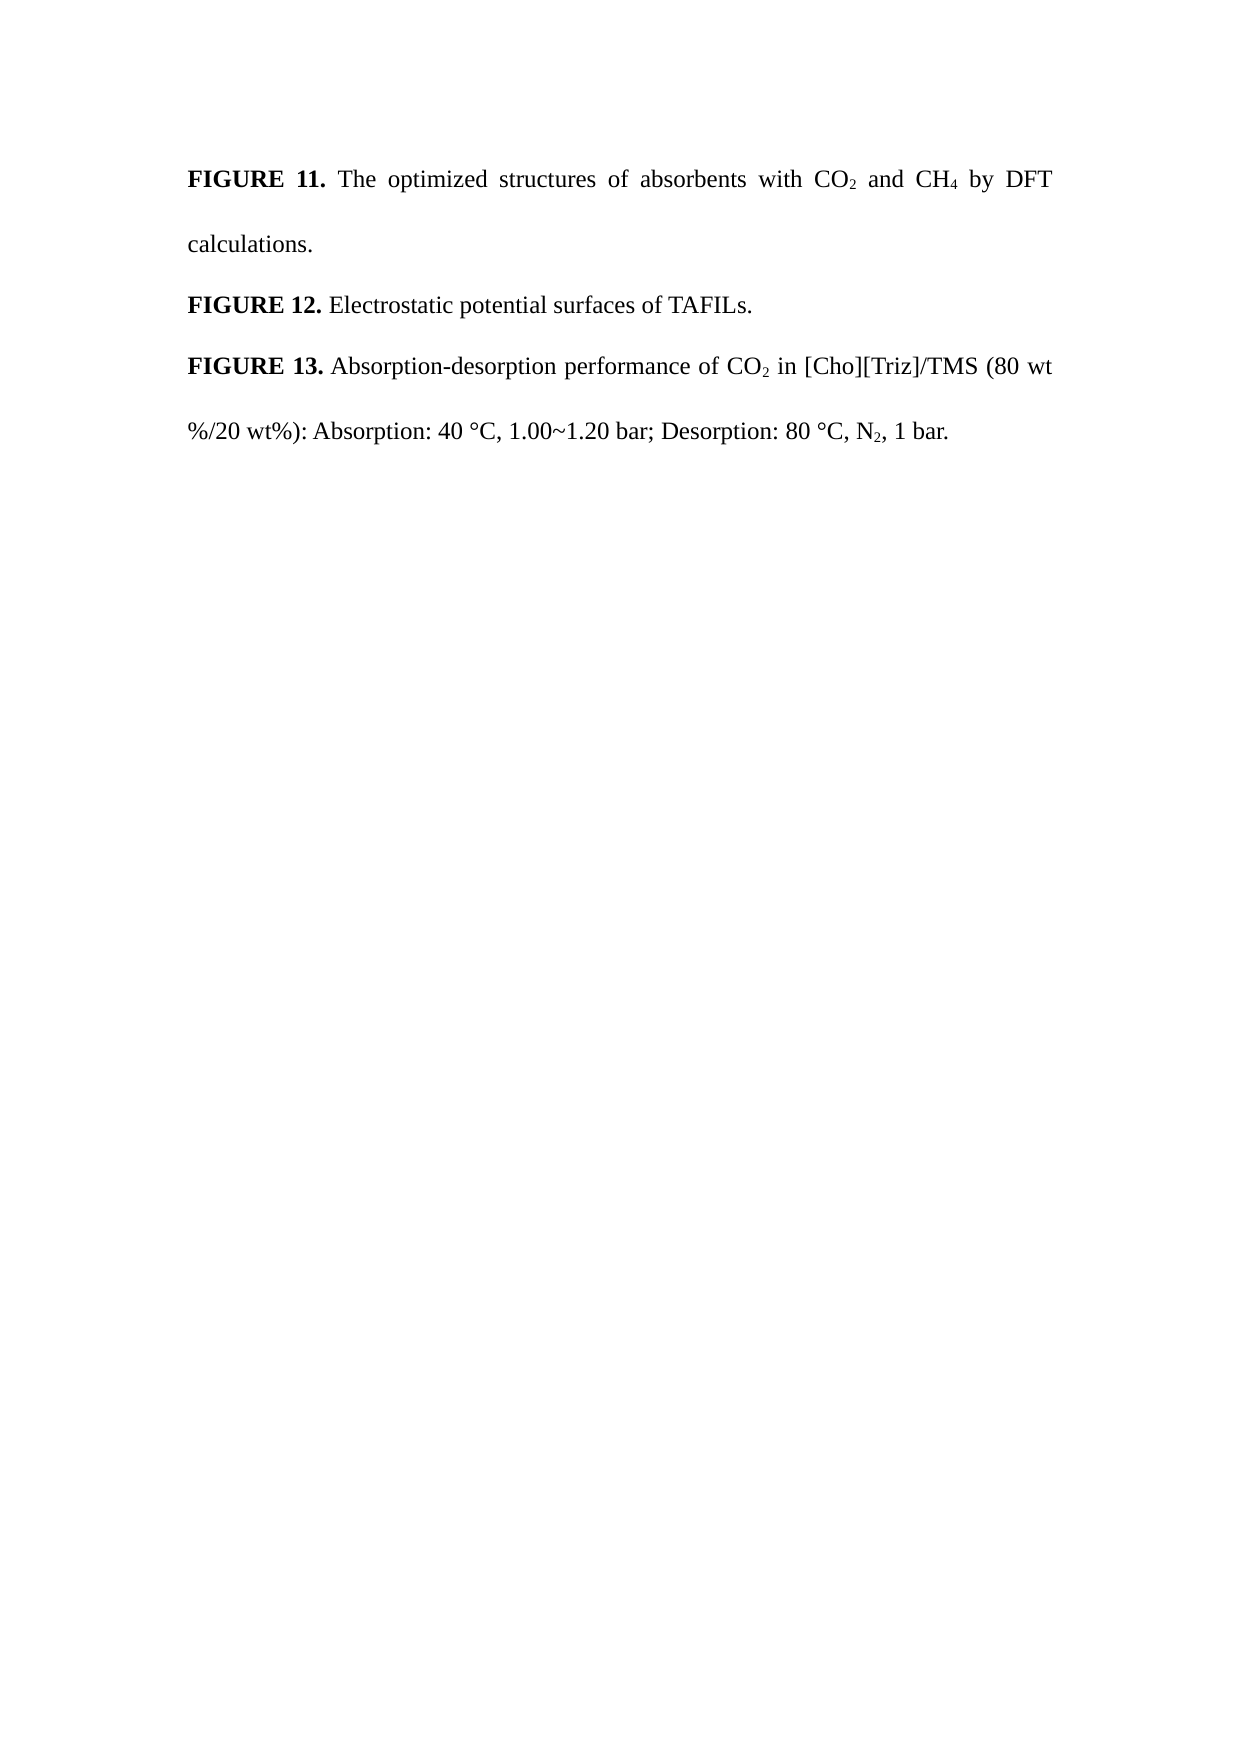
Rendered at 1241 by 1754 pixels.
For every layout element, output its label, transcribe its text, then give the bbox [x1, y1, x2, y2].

text FIGURE 12. Electrostatic potential surfaces of TAFILs. [187, 288, 1053, 321]
text FIGURE 11. The optimized structures of absorbents with CO2 and CH4 by DFT calculations. [187, 162, 1053, 259]
text FIGURE 13. Absorption-desorption performance of CO2 in [Cho][Triz]/TMS (80 wt%/20 wt%): Absorption: 40 °C, 1.00~1.20 bar; Desorption: 80 °C, N2, 1 bar. [187, 349, 1053, 447]
